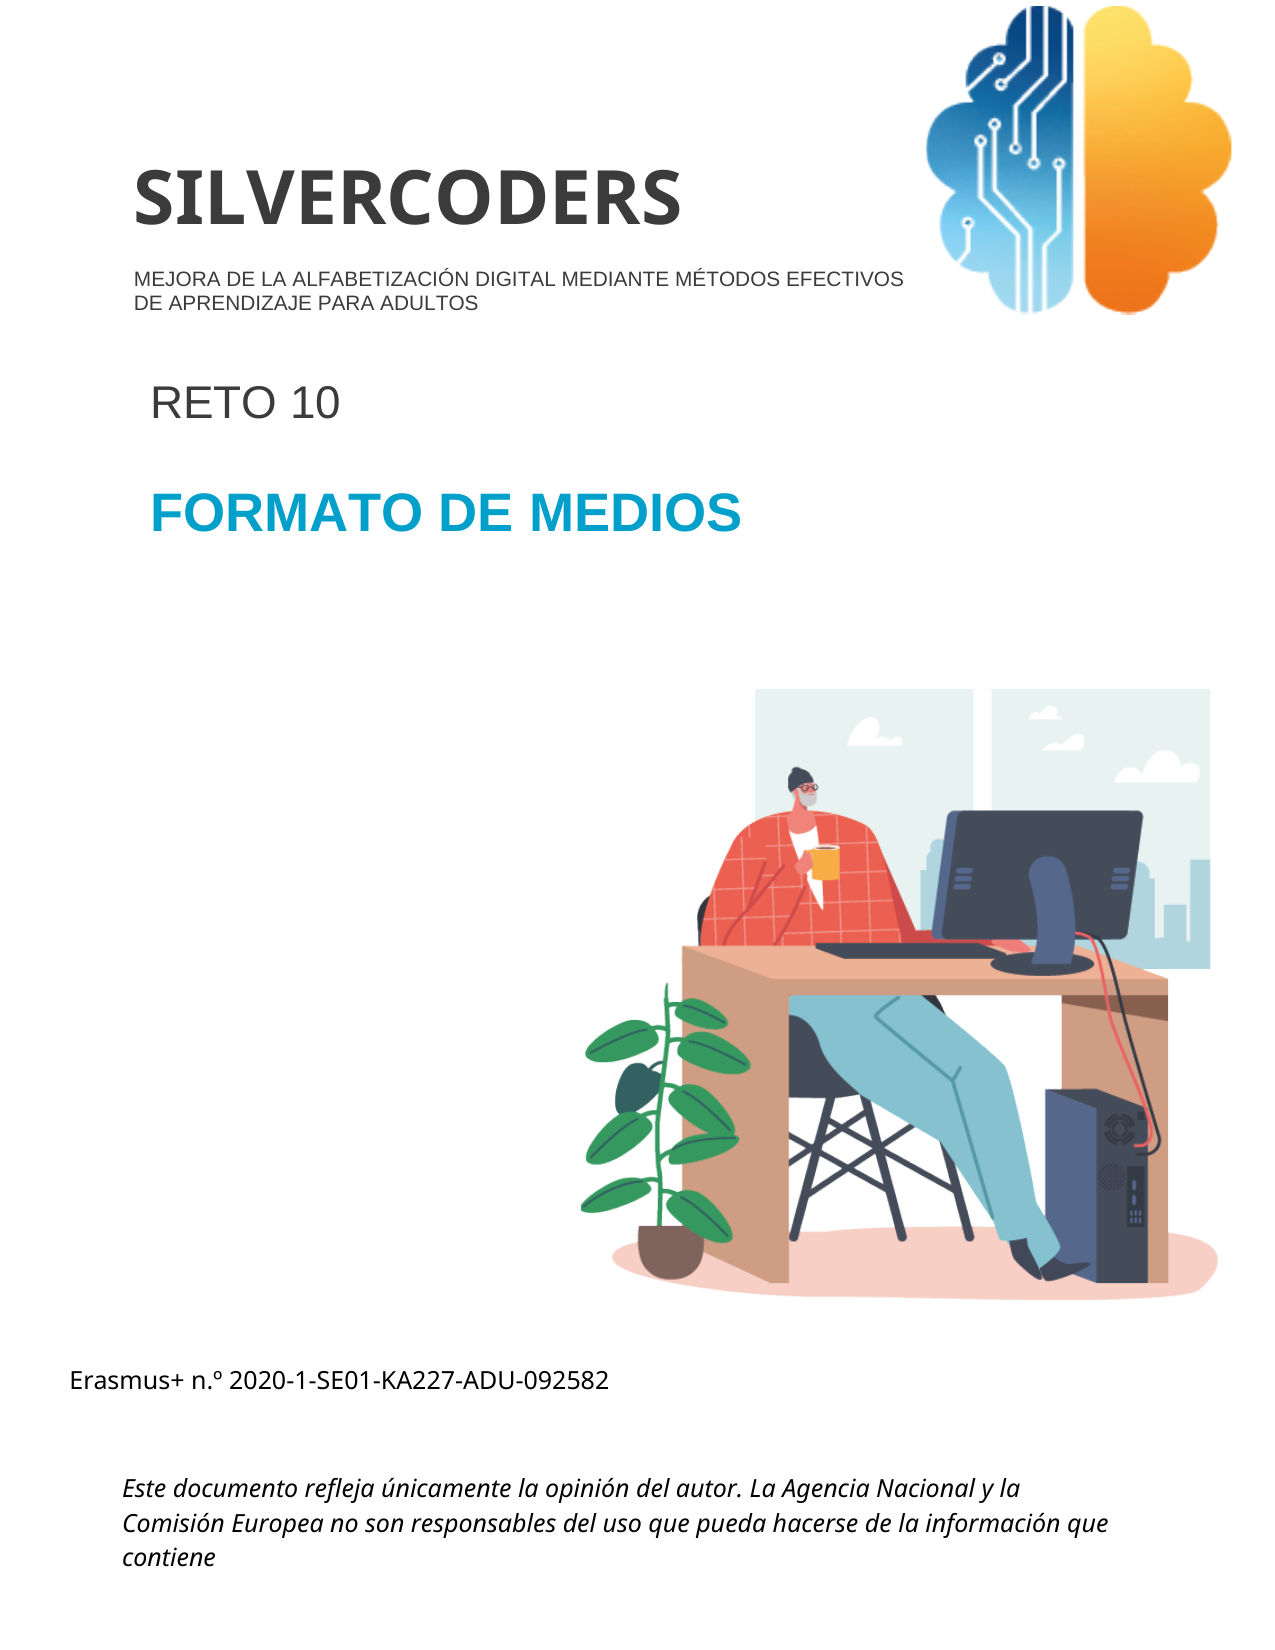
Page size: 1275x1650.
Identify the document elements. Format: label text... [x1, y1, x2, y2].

subtitle FORMATO DE MEDIOS [150, 428, 1125, 543]
picture [926, 6, 1232, 315]
picture [580, 689, 1219, 1300]
subtitle RETO 10 [150, 375, 1125, 428]
